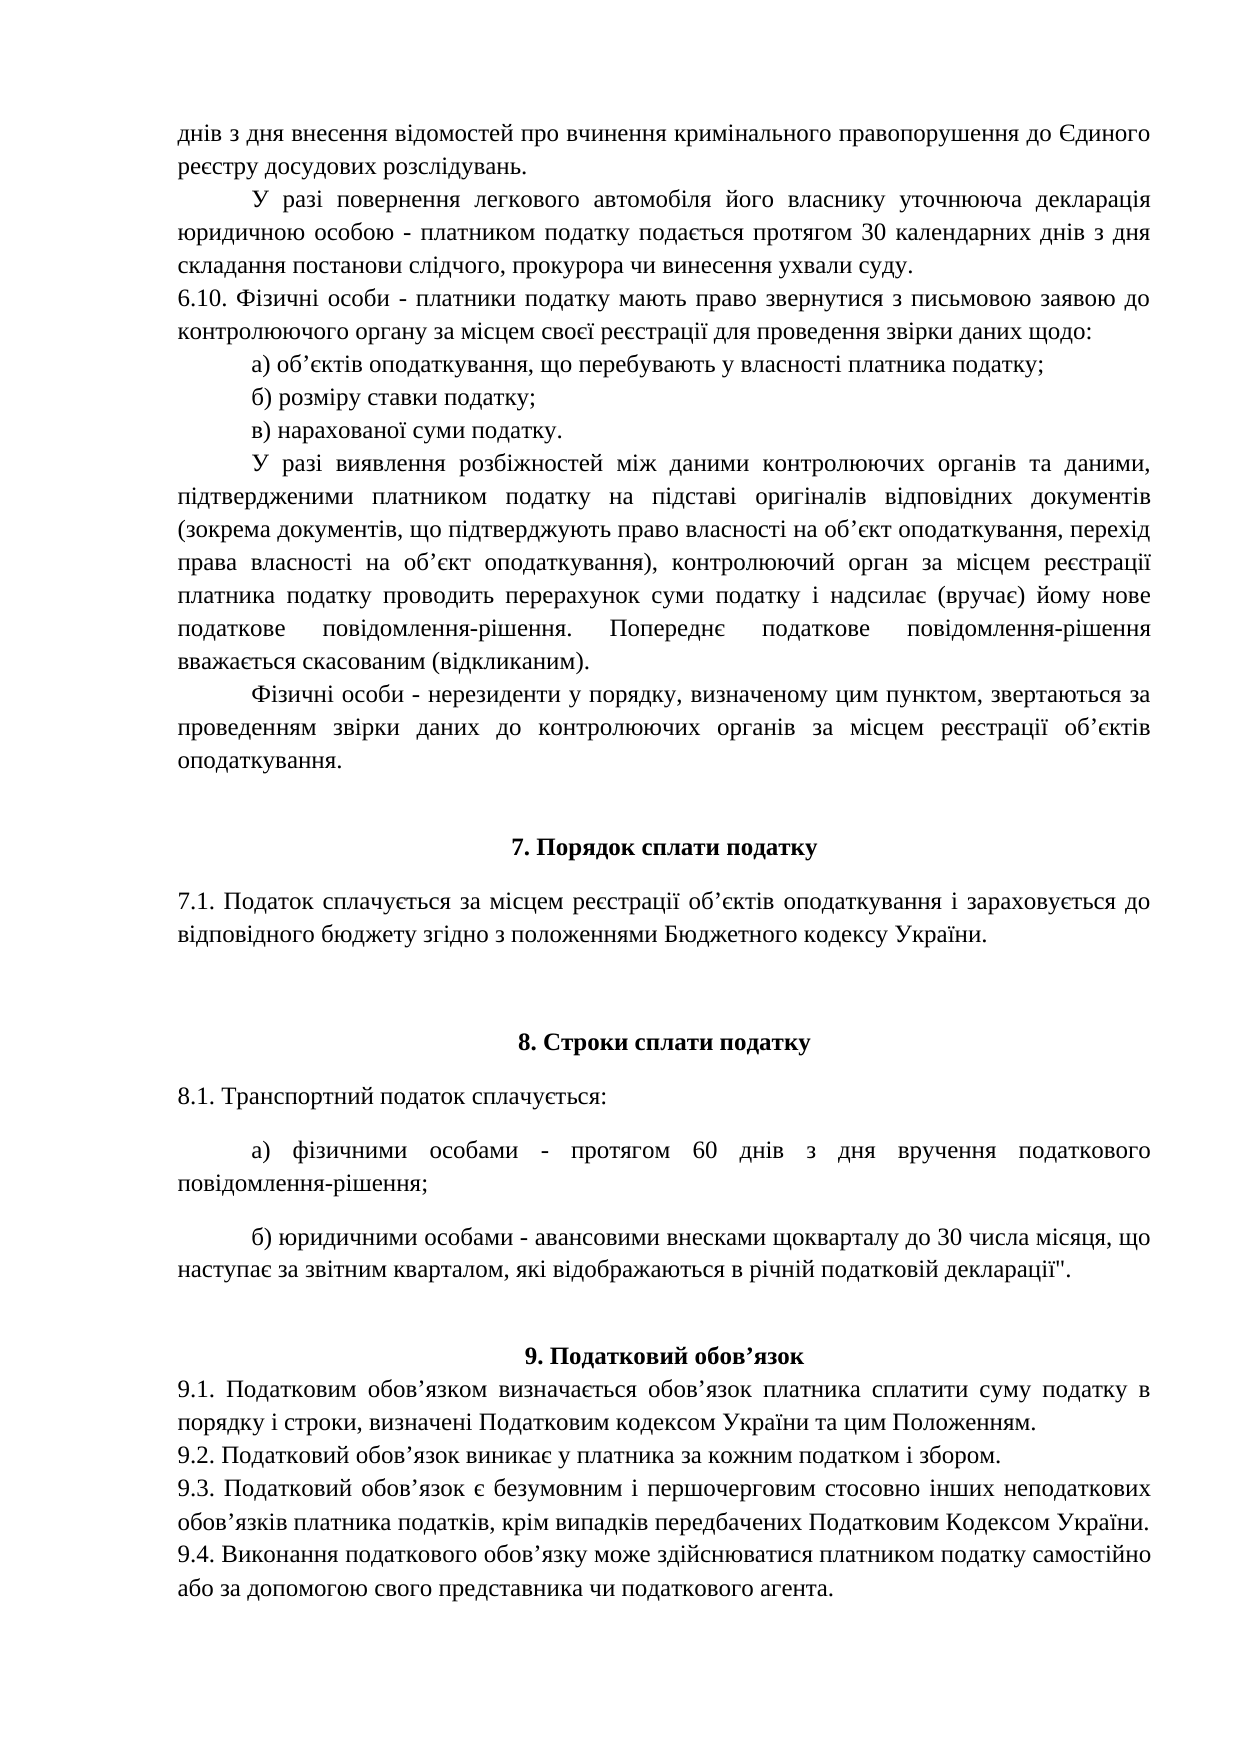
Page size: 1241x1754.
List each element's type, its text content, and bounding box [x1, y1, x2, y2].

text 7.1. Податок сплачується за місцем реєстрації об’єктів оподаткування і зараховується до відповідного бюджету згідно з положеннями Бюджетного кодексу України. [177, 886, 1152, 948]
text У разі повернення легкового автомобіля його власнику уточнююча декларація юридичною особою - платником податку подається протягом 30 календарних днів з дня складання постанови слідчого, прокурора чи винесення ухвали суду. [177, 184, 1152, 279]
text 7. Порядок сплати податку [177, 832, 1152, 861]
text 8.1. Транспортний податок сплачується: [177, 1081, 1152, 1109]
text Фізичні особи - нерезиденти у порядку, визначеному цим пунктом, звертаються за проведенням звірки даних до контролюючих органів за місцем реєстрації об’єктів оподаткування. [177, 679, 1152, 774]
text в) нарахованої суми податку. [177, 415, 1152, 444]
text 9.3. Податковий обов’язок є безумовним і першочерговим стосовно інших неподаткових обов’язків платника податків, крім випадків передбачених Податковим Кодексом України. [177, 1473, 1152, 1535]
text 9.1. Податковим обов’язком визначається обов’язок платника сплатити суму податку в порядку і строки, визначені Податковим кодексом України та цим Положенням. [177, 1374, 1152, 1436]
text а) об’єктів оподаткування, що перебувають у власності платника податку; [177, 349, 1152, 378]
text б) юридичними особами - авансовими внесками щокварталу до 30 числа місяця, що наступає за звітним кварталом, які відображаються в річній податковій декларації". [177, 1222, 1152, 1283]
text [177, 118, 1152, 180]
text 9.4. Виконання податкового обов’язку може здійснюватися платником податку самостійно або за допомогою свого представника чи податкового агента. [177, 1539, 1152, 1601]
text а) фізичними особами - протягом 60 днів з дня вручення податкового повідомлення-рішення; [177, 1135, 1152, 1196]
text б) розміру ставки податку; [177, 382, 1152, 411]
text 8. Строки сплати податку [177, 1027, 1152, 1056]
text 9. Податковий обов’язок [177, 1341, 1152, 1370]
text 6.10. Фізичні особи - платники податку мають право звернутися з письмовою заявою до контролюючого органу за місцем своєї реєстрації для проведення звірки даних щодо: [177, 283, 1152, 345]
text 9.2. Податковий обов’язок виникає у платника за кожним податком і збором. [177, 1441, 1152, 1469]
text У разі виявлення розбіжностей між даними контролюючих органів та даними, підтвердженими платником податку на підставі оригіналів відповідних документів (зокрема документів, що підтверджують право власності на об’єкт оподаткування, перехід права власності на об’єкт оподаткування), контролюючий орган за місцем реєстрації платника податку проводить перерахунок суми податку і надсилає (вручає) йому нове податкове повідомлення-рішення. Попереднє податкове повідомлення-рішення вважається скасованим (відкликаним). [177, 448, 1152, 675]
